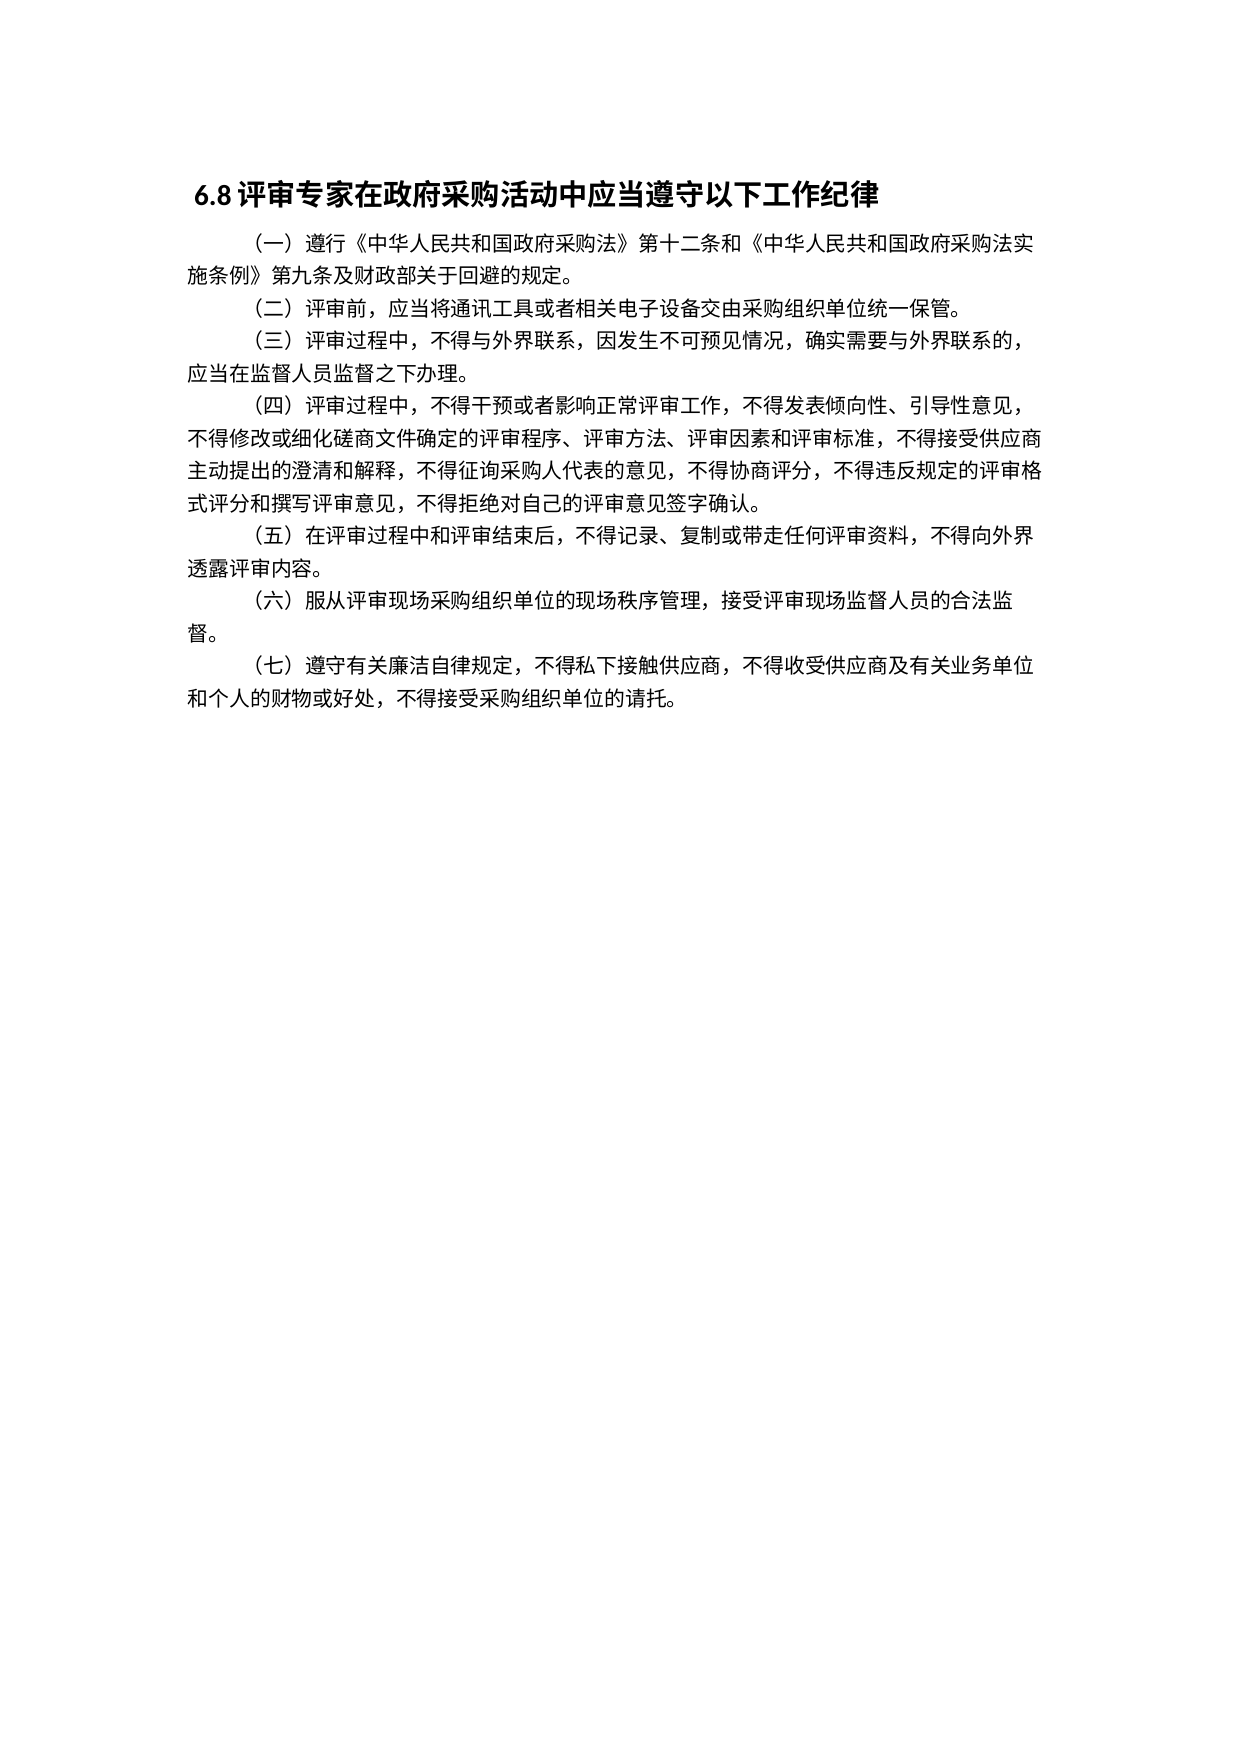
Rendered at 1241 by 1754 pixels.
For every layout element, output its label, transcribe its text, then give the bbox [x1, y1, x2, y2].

text （三）评审过程中，不得与外界联系，因发生不可预见情况，确实需要与外界联系的， 应当在监督人员监督之下办理。 [187, 324, 1053, 389]
text （一）遵行《中华人民共和国政府采购法》第十二条和《中华人民共和国政府采购法实施条例》第九条及财政部关于回避的规定。 [187, 227, 1053, 292]
text （二）评审前，应当将通讯工具或者相关电子设备交由采购组织单位统一保管。 [187, 292, 1053, 324]
text （六）服从评审现场采购组织单位的现场秩序管理，接受评审现场监督人员的合法监督。 [187, 584, 1053, 649]
text （七）遵守有关廉洁自律规定，不得私下接触供应商，不得收受供应商及有关业务单位和个人的财物或好处，不得接受采购组织单位的请托。 [187, 649, 1053, 714]
text （四）评审过程中，不得干预或者影响正常评审工作，不得发表倾向性、引导性意见， 不得修改或细化磋商文件确定的评审程序、评审方法、评审因素和评审标准，不得接受供应商主动提出的澄清和解释，不得征询采购人代表的意见，不得协商评分，不得违反规定的评审格式评分和撰写评审意见，不得拒绝对自己的评审意见签字确认。 [187, 389, 1053, 519]
text 6.8评审专家在政府采购活动中应当遵守以下工作纪律 [187, 162, 1053, 227]
text （五）在评审过程中和评审结束后，不得记录、复制或带走任何评审资料，不得向外界透露评审内容。 [187, 519, 1053, 584]
